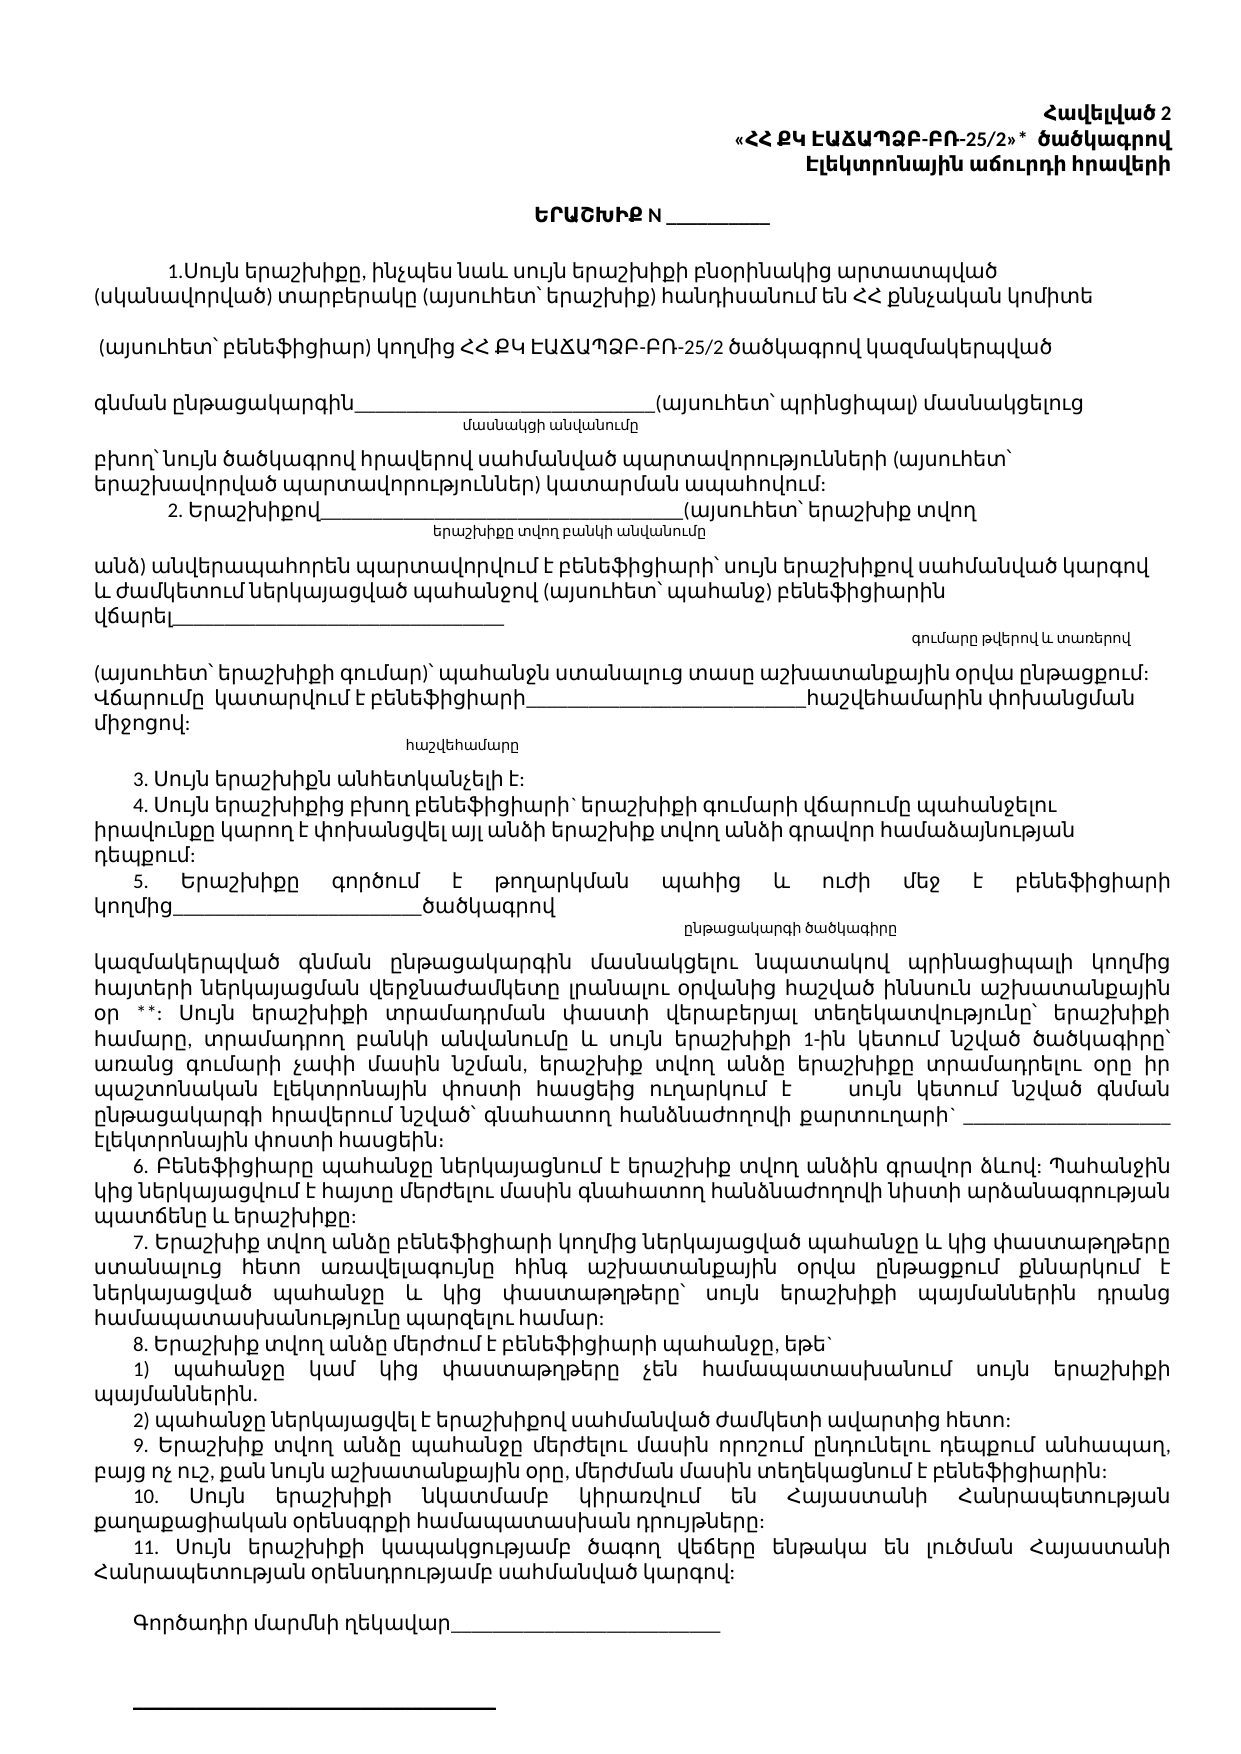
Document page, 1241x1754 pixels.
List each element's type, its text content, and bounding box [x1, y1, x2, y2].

text կազմակերպված գնման ընթացակարգին մասնակցելու նպատակով պրինացիպալի կողմից հայտերի ներկայացման վերջնաժամկետը լրանալու օրվանից հաշված իննսուն աշխատանքային օր **: Սույն երաշխիքի տրամադրման փաստի վերաբերյալ տեղեկատվությունը՝ երաշխիքի համարը, տրամադրող բանկի անվանումը և սույն երաշխիքի 1-ին կետում նշված ծածկագիրը՝ առանց գումարի չափի մասին նշման, երաշխիք տվող անձը երաշխիքը տրամադրելու օրը իր պաշտոնական էլեկտրոնային փոստի հասցեից ուղարկում է սույն կետում նշված գնման ընթացակարգի հրավերում նշված՝ գնահատող հանձնաժողովի քարտուղարի` ____________________ էլեկտրոնային փոստի հասցեին։ [94, 949, 1171, 1153]
text 1) պահանջը կամ կից փաստաթղթերը չեն համապատասխանում սույն երաշխիքի պայմաններին. [94, 1356, 1171, 1407]
text Հավելված 2 [94, 100, 1171, 126]
text Էլեկտրոնային աճուրդի հրավերի [94, 151, 1171, 177]
text 7. Երաշխիք տվող անձը բենեֆիցիարի կողմից ներկայացված պահանջը և կից փաստաթղթերը ստանալուց հետո առավելագույնը հինգ աշխատանքային օրվա ընթացքում քննարկում է ներկայացված պահանջը և կից փաստաթղթերը՝ սույն երաշխիքի պայմաններին դրանց համապատասխանությունը պարզելու համար: [94, 1229, 1171, 1331]
text բխող՝ նույն ծածկագրով հրավերով սահմանված պարտավորությունների (այսուհետ՝ երաշխավորված պարտավորություններ) կատարման ապահովում: [94, 446, 1171, 497]
text ___________________________________ [94, 1687, 1171, 1712]
text Գործադիր մարմնի ղեկավար__________________________ [94, 1610, 1171, 1636]
text ԵՐԱՇԽԻՔ N __________ [94, 202, 1171, 227]
text (այսուհետ՝ երաշխիքի գումար)՝ պահանջն ստանալուց տասը աշխատանքային օրվա ընթացքում: Վճարումը կատարվում է բենեֆիցիարի___________________________հաշվեհամարին փոխանցման միջոցով: [94, 660, 1171, 736]
text 5. Երաշխիքը գործում է թողարկման պահից և ուժի մեջ է բենեֆիցիարի կողմից________________________ծածկագրով [94, 868, 1171, 919]
text 1.Սույն երաշխիքը, ինչպես նաև սույն երաշխիքի բնօրինակից արտատպված (սկանավորված) տարբերակը (այսուհետ՝ երաշխիք) հանդիսանում են ՀՀ քննչական կոմիտե [94, 258, 1171, 309]
text հաշվեհամարը [94, 736, 1171, 766]
text 9. Երաշխիք տվող անձը պահանջը մերժելու մասին որոշում ընդունելու դեպքում անհապաղ, բայց ոչ ուշ, քան նույն աշխատանքային օրը, մերժման մասին տեղեկացնում է բենեֆիցիարին: [94, 1432, 1171, 1483]
text գնման ընթացակարգին_____________________________(այսուհետ՝ պրինցիպալ) մասնակցելուց [94, 390, 1171, 416]
text 11. Սույն երաշխիքի կապակցությամբ ծագող վեճերը ենթակա են լուծման Հայաստանի Հանրապետության օրենսդրությամբ սահմանված կարգով: [94, 1534, 1171, 1585]
text 10. Սույն երաշխիքի նկատմամբ կիրառվում են Հայաստանի Հանրապետության քաղաքացիական օրենսգրքի համապատասխան դրույթները: [94, 1483, 1171, 1534]
text 8. Երաշխիք տվող անձը մերժում է բենեֆիցիարի պահանջը, եթե` [94, 1331, 1171, 1356]
text 2) պահանջը ներկայացվել է երաշխիքով սահմանված ժամկետի ավարտից հետո: [94, 1407, 1171, 1432]
text երաշխիքը տվող բանկի անվանումը [94, 522, 1171, 553]
text գումարը թվերով և տառերով [831, 629, 1171, 660]
text մասնակցի անվանումը [389, 416, 1171, 446]
text ընթացակարգի ծածկագիրը [610, 919, 1171, 949]
text 6. Բենեֆիցիարը պահանջը ներկայացնում է երաշխիք տվող անձին գրավոր ձևով: Պահանջին կից ներկայացվում է հայտը մերժելու մասին գնահատող հանձնաժողովի նիստի արձանագրության պատճենը և երաշխիքը: [94, 1153, 1171, 1229]
text անձ) անվերապահորեն պարտավորվում է բենեֆիցիարի՝ սույն երաշխիքով սահմանված կարգով և ժամկետում ներկայացված պահանջով (այսուհետ՝ պահանջ) բենեֆիցիարին վճարել________________________________ [94, 553, 1171, 629]
text (այսուհետ՝ բենեֆիցիար) կողմից ՀՀ ՔԿ ԷԱՃԱՊՁԲ-ԲՌ-25/2 ծածկագրով կազմակերպված [94, 334, 1171, 390]
text 2. Երաշխիքով___________________________________(այսուհետ՝ երաշխիք տվող [94, 497, 1171, 522]
text 3. Սույն երաշխիքն անհետկանչելի է: [94, 766, 1171, 792]
text «ՀՀ ՔԿ ԷԱՃԱՊՁԲ-ԲՌ-25/2»* ծածկագրով [94, 126, 1171, 151]
text 4. Սույն երաշխիքից բխող բենեֆիցիարի` երաշխիքի գումարի վճարումը պահանջելու իրավունքը կարող է փոխանցվել այլ անձի երաշխիք տվող անձի գրավոր համաձայնության դեպքում: [94, 792, 1171, 868]
